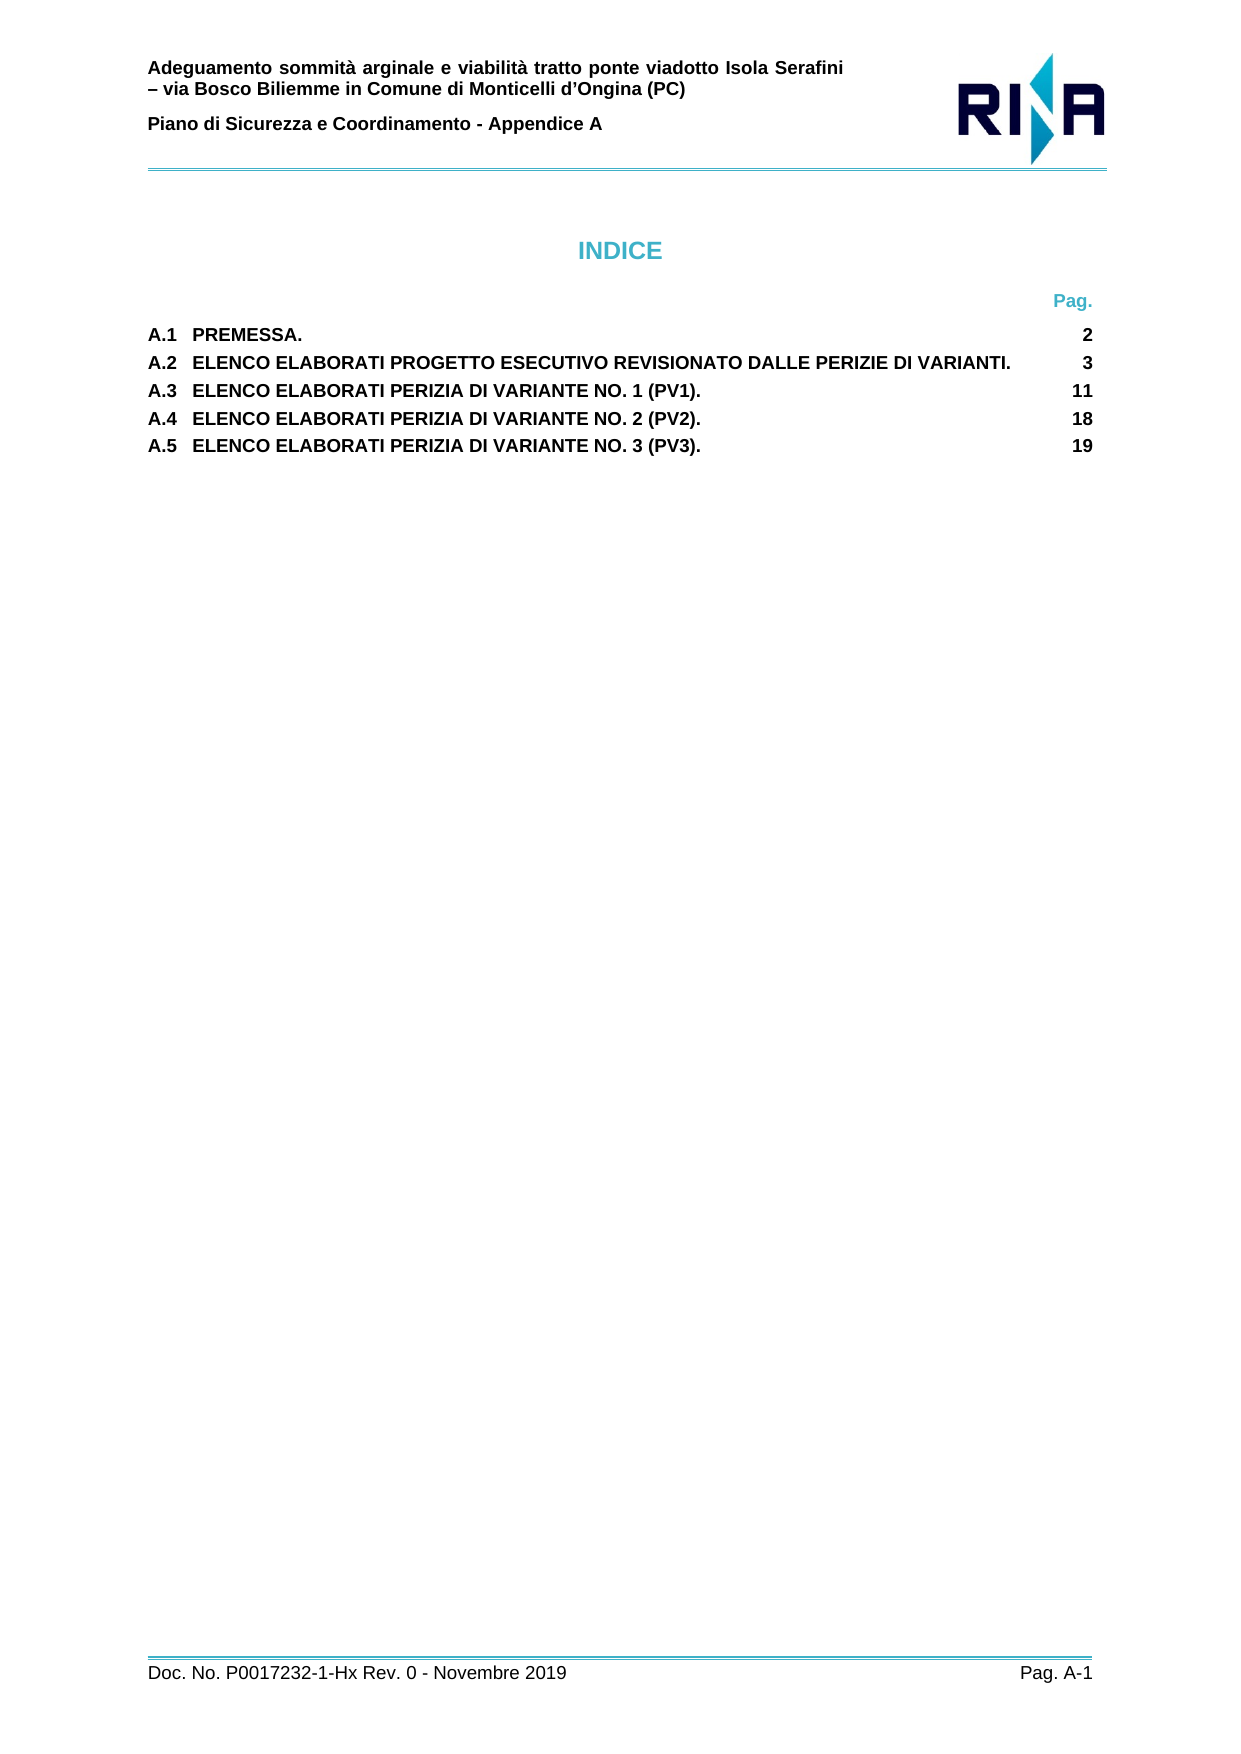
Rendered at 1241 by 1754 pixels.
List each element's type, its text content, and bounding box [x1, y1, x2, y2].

text A.1 premessa. 2 [148, 324, 1092, 346]
text Pag. [148, 290, 1092, 312]
text A.5 Elenco elaborati Perizia di Variante No. 3 (PV3). 19 [148, 435, 1092, 457]
title INDICE [148, 236, 1092, 265]
picture [958, 53, 1106, 165]
text A.4 Elenco Elaborati Perizia di Variante No. 2 (PV2). 18 [148, 407, 1092, 429]
text A.2 Elenco Elaborati Progetto Esecutivo revisionato dalle Perizie di Varianti. 3 [148, 352, 1092, 373]
text A.3 Elenco Elaborati Perizia di Variante No. 1 (PV1). 11 [148, 380, 1092, 401]
